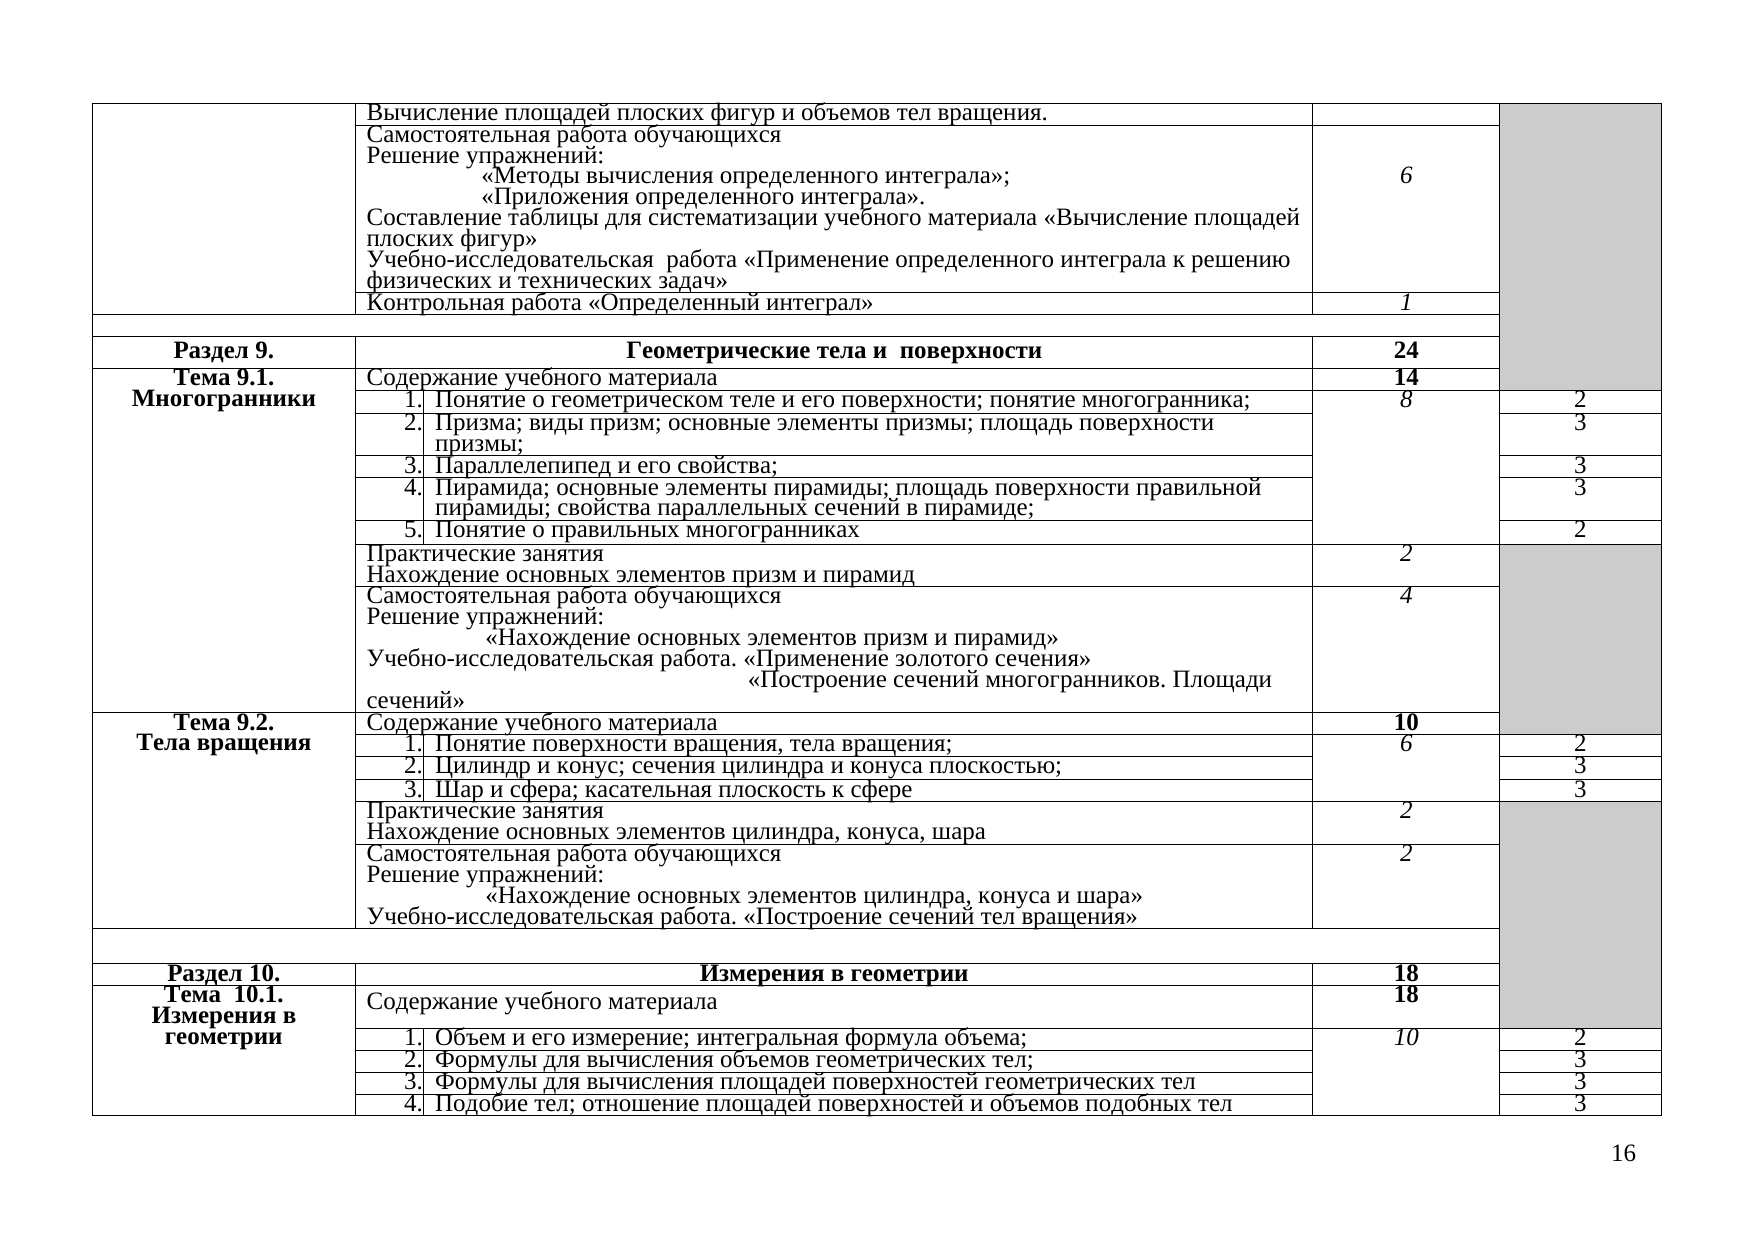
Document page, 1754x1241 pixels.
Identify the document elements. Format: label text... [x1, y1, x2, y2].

table_cell Тема 10.1. Измерения в геометрии [93, 986, 355, 1115]
table_cell 5 [1313, 104, 1499, 124]
table_cell 2 [1500, 1029, 1661, 1050]
table_cell 2 [1313, 545, 1499, 586]
table_cell Практические занятия Нахождение основных элементов призм и пирамид [356, 545, 1312, 586]
table_cell Понятие о правильных многогранниках [424, 521, 1312, 543]
table_cell Самостоятельная работа обучающихся Решение упражнений: «Нахождение основных элементов цилиндра, конуса и шара» Учебно-исследовательская работа. «Построение сечений тел вращения» [356, 845, 1312, 928]
table_cell 3 [1500, 414, 1661, 455]
table_cell 3 [1500, 1073, 1661, 1093]
table_cell [356, 1051, 423, 1072]
table_cell 6 [1313, 735, 1499, 801]
table_cell 18 [1313, 986, 1499, 1028]
table_cell 2 [1313, 845, 1499, 928]
table_cell [356, 757, 423, 779]
table_cell Формулы для вычисления площадей поверхностей геометрических тел [424, 1073, 1312, 1093]
table_cell Цилиндр и конус; сечения цилиндра и конуса плоскостью; [424, 757, 1312, 779]
table_cell Измерения в геометрии [356, 964, 1312, 985]
table_cell [356, 478, 423, 520]
table_cell 1 [1313, 293, 1499, 314]
table_cell Содержание учебного материала [356, 986, 1312, 1028]
table_cell 18 [1313, 964, 1499, 985]
table_cell Самостоятельная работа обучающихся Решение упражнений: «Методы вычисления определенного интеграла»; «Приложения определенного интеграла». Составление таблицы для систематизации учебного материала «Вычисление площадей плоских фигур» Учебно-исследовательская работа «Применение определенного интеграла к решению физических и технических задач» [356, 126, 1312, 292]
table_cell Пирамида; основные элементы пирамиды; площадь поверхности правильной пирамиды; свойства параллельных сечений в пирамиде; [424, 478, 1312, 520]
table_cell Объем и его измерение; интегральная формула объема; [854, 1029, 1312, 1050]
table_cell [356, 456, 423, 477]
table_cell 10 [1313, 713, 1499, 734]
table_cell 2 [1313, 802, 1499, 844]
table_cell [356, 521, 423, 543]
table_cell 3 [1500, 780, 1661, 801]
table_cell [1500, 802, 1661, 1028]
table_cell 2 [1500, 735, 1661, 756]
table_cell 6 [1313, 126, 1499, 292]
table_cell 3 [1500, 757, 1661, 779]
table_cell Тема 9.2. Тела вращения [93, 713, 355, 928]
table_cell 3 [1500, 478, 1661, 520]
table_cell 3 [1500, 1051, 1661, 1072]
table_cell Раздел 9. [93, 337, 355, 368]
table_cell Подобие тел; отношение площадей поверхностей и объемов подобных тел [424, 1095, 1312, 1115]
table_cell Понятие поверхности вращения, тела вращения; [424, 735, 1312, 756]
table_cell [356, 780, 423, 801]
table_cell [356, 1029, 423, 1050]
table_cell [356, 414, 423, 455]
table_cell Геометрические тела и поверхности [356, 337, 1312, 368]
table_cell Практические занятия Вычисление определенных интегралов. Вычисление площадей плоских фигур и объемов тел вращения. [356, 104, 717, 124]
table_cell [93, 929, 1499, 963]
table_cell [356, 1095, 423, 1115]
table_cell 8 [1313, 391, 1499, 543]
table_cell Содержание учебного материала [356, 713, 1312, 734]
table_cell Самостоятельная работа обучающихся Решение упражнений: «Нахождение основных элементов призм и пирамид» Учебно-исследовательская работа. «Применение золотого сечения» «Построение сечений многогранников. Площади сечений» [356, 587, 1312, 712]
table_cell Шар и сфера; касательная плоскость к сфере [530, 780, 868, 801]
table_cell Практические занятия Вычисление определенных интегралов. Вычисление площадей плоских фигур и объемов тел вращения. [719, 104, 1312, 124]
table_cell [356, 1073, 423, 1093]
table_cell Контрольная работа «Определенный интеграл» [356, 293, 1312, 314]
table_cell 2 [1500, 521, 1661, 543]
table_cell Шар и сфера; касательная плоскость к сфере [870, 780, 1312, 801]
table_cell Параллелепипед и его свойства; [424, 456, 1312, 477]
table_cell Тема 9.1. Многогранники [93, 369, 355, 712]
table_cell [356, 391, 423, 413]
table_cell Формулы для вычисления объемов геометрических тел; [424, 1051, 1312, 1072]
table_cell 3 [1500, 456, 1661, 477]
table_cell 10 [1313, 1029, 1499, 1115]
table_cell [1500, 104, 1661, 390]
table_cell 4 [1313, 587, 1499, 712]
table_cell Содержание учебного материала [356, 369, 1312, 390]
table_cell 24 [1313, 337, 1499, 368]
table_cell Понятие о геометрическом теле и его поверхности; понятие многогранника; [424, 391, 1312, 413]
table_cell [93, 315, 1499, 336]
table_cell [1500, 545, 1661, 734]
table_cell 3 [1500, 1095, 1661, 1115]
table_cell [356, 735, 423, 756]
table_cell Раздел 10. [93, 964, 355, 985]
table_cell Объем и его измерение; интегральная формула объема; [424, 1029, 852, 1050]
table_cell 14 [1313, 369, 1499, 390]
table_cell Призма; виды призм; основные элементы призмы; площадь поверхности призмы; [424, 414, 1312, 455]
table_cell Практические занятия Нахождение основных элементов цилиндра, конуса, шара [356, 802, 1312, 844]
table_cell 2 [1500, 391, 1661, 413]
